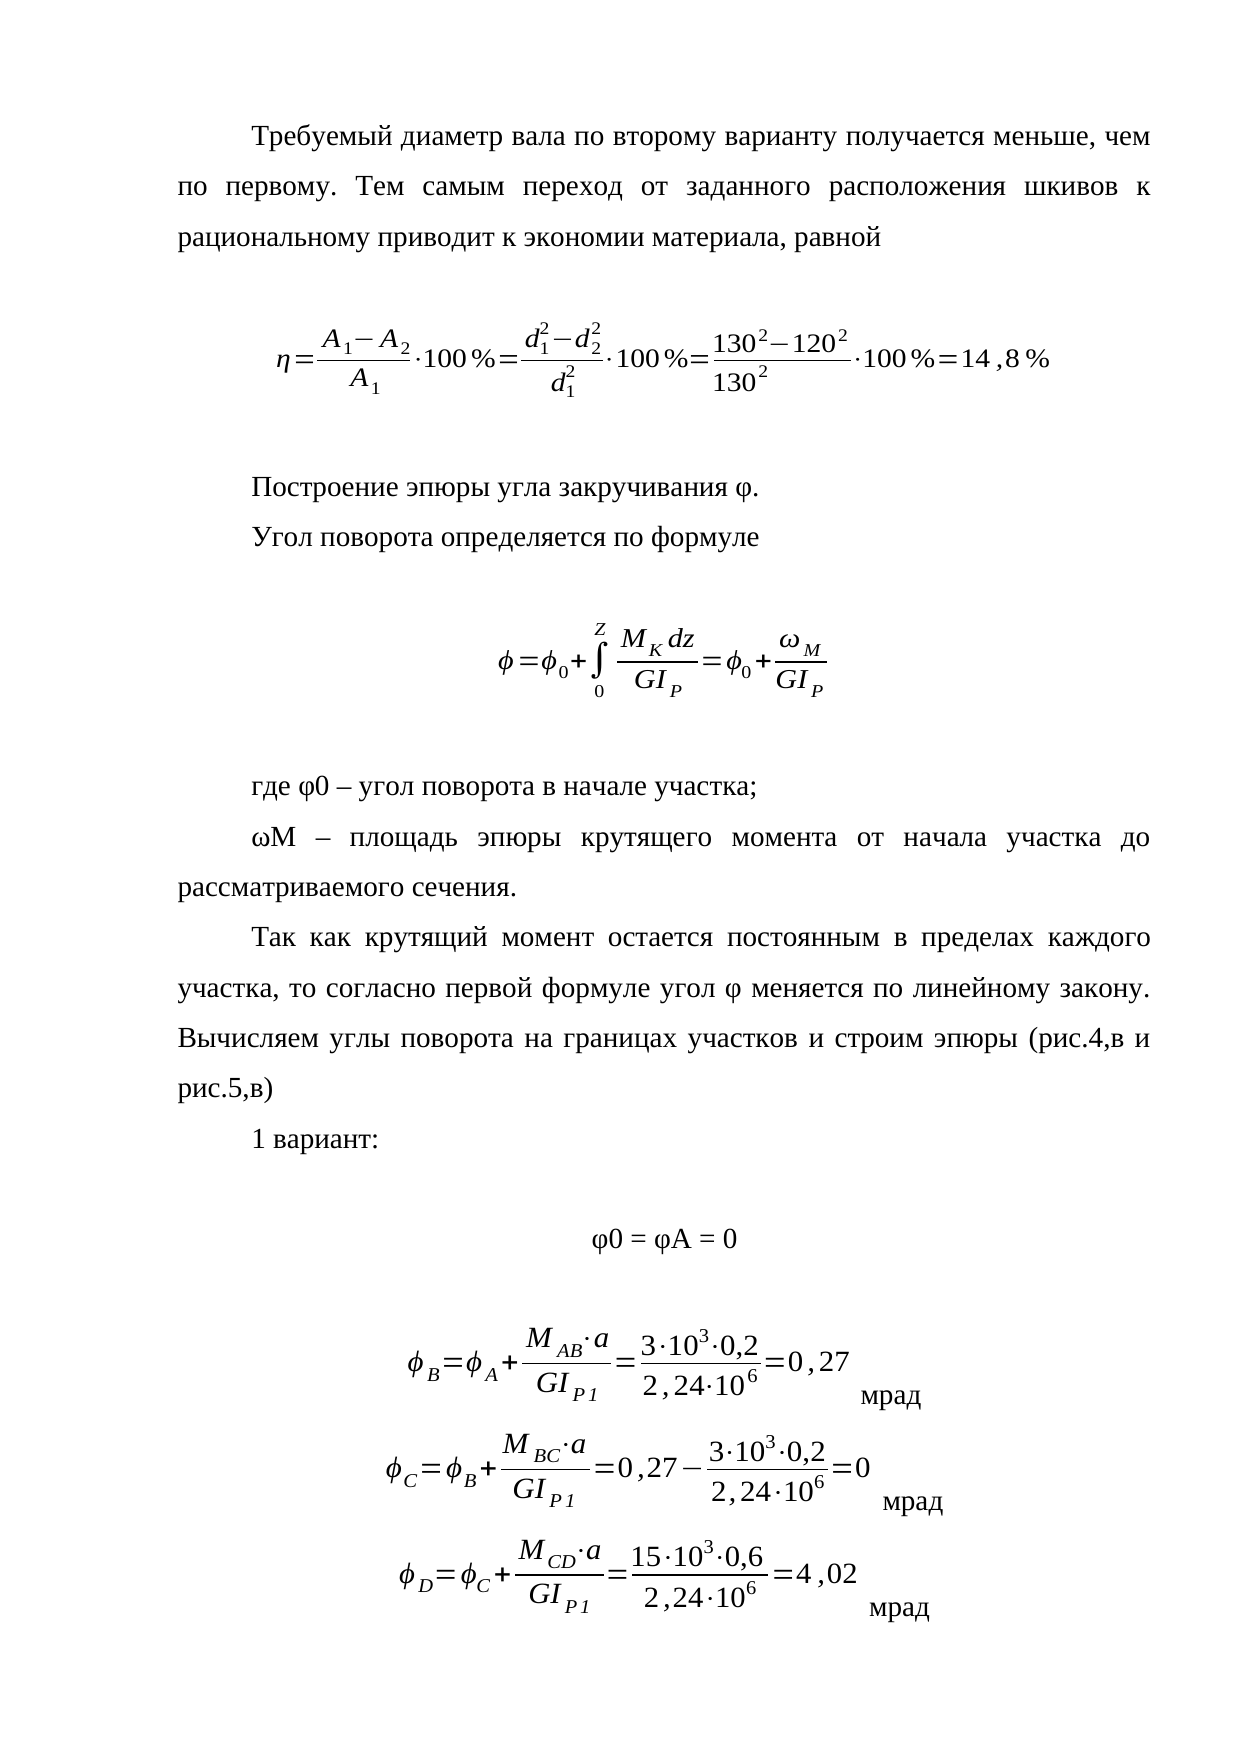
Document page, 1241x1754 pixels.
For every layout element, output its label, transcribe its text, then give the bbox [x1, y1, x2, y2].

text Построение эпюры угла закручивания φ. [177, 469, 1152, 503]
text Так как крутящий момент остается постоянным в пределах каждого участка, то согласно первой формуле угол φ меняется по линейному закону. Вычисляем углы поворота на границах участков и строим эпюры (рис.4,в и рис.5,в) [177, 919, 1152, 1104]
text φ0 = φА = 0 [177, 1221, 1152, 1255]
text 1 вариант: [177, 1121, 1152, 1154]
text ωМ – площадь эпюры крутящего момента от начала участка до рассматриваемого сечения. [177, 819, 1152, 903]
text где φ0 – угол поворота в начале участка; [177, 768, 1152, 802]
text Требуемый диаметр вала по второму варианту получается меньше, чем по первому. Тем самым переход от заданного расположения шкивов к рациональному приводит к экономии материала, равной [177, 118, 1152, 252]
text мрад [177, 1322, 1152, 1411]
text мрад [177, 1428, 1152, 1517]
text мрад [177, 1534, 1152, 1623]
text Угол поворота определяется по формуле [177, 519, 1152, 553]
